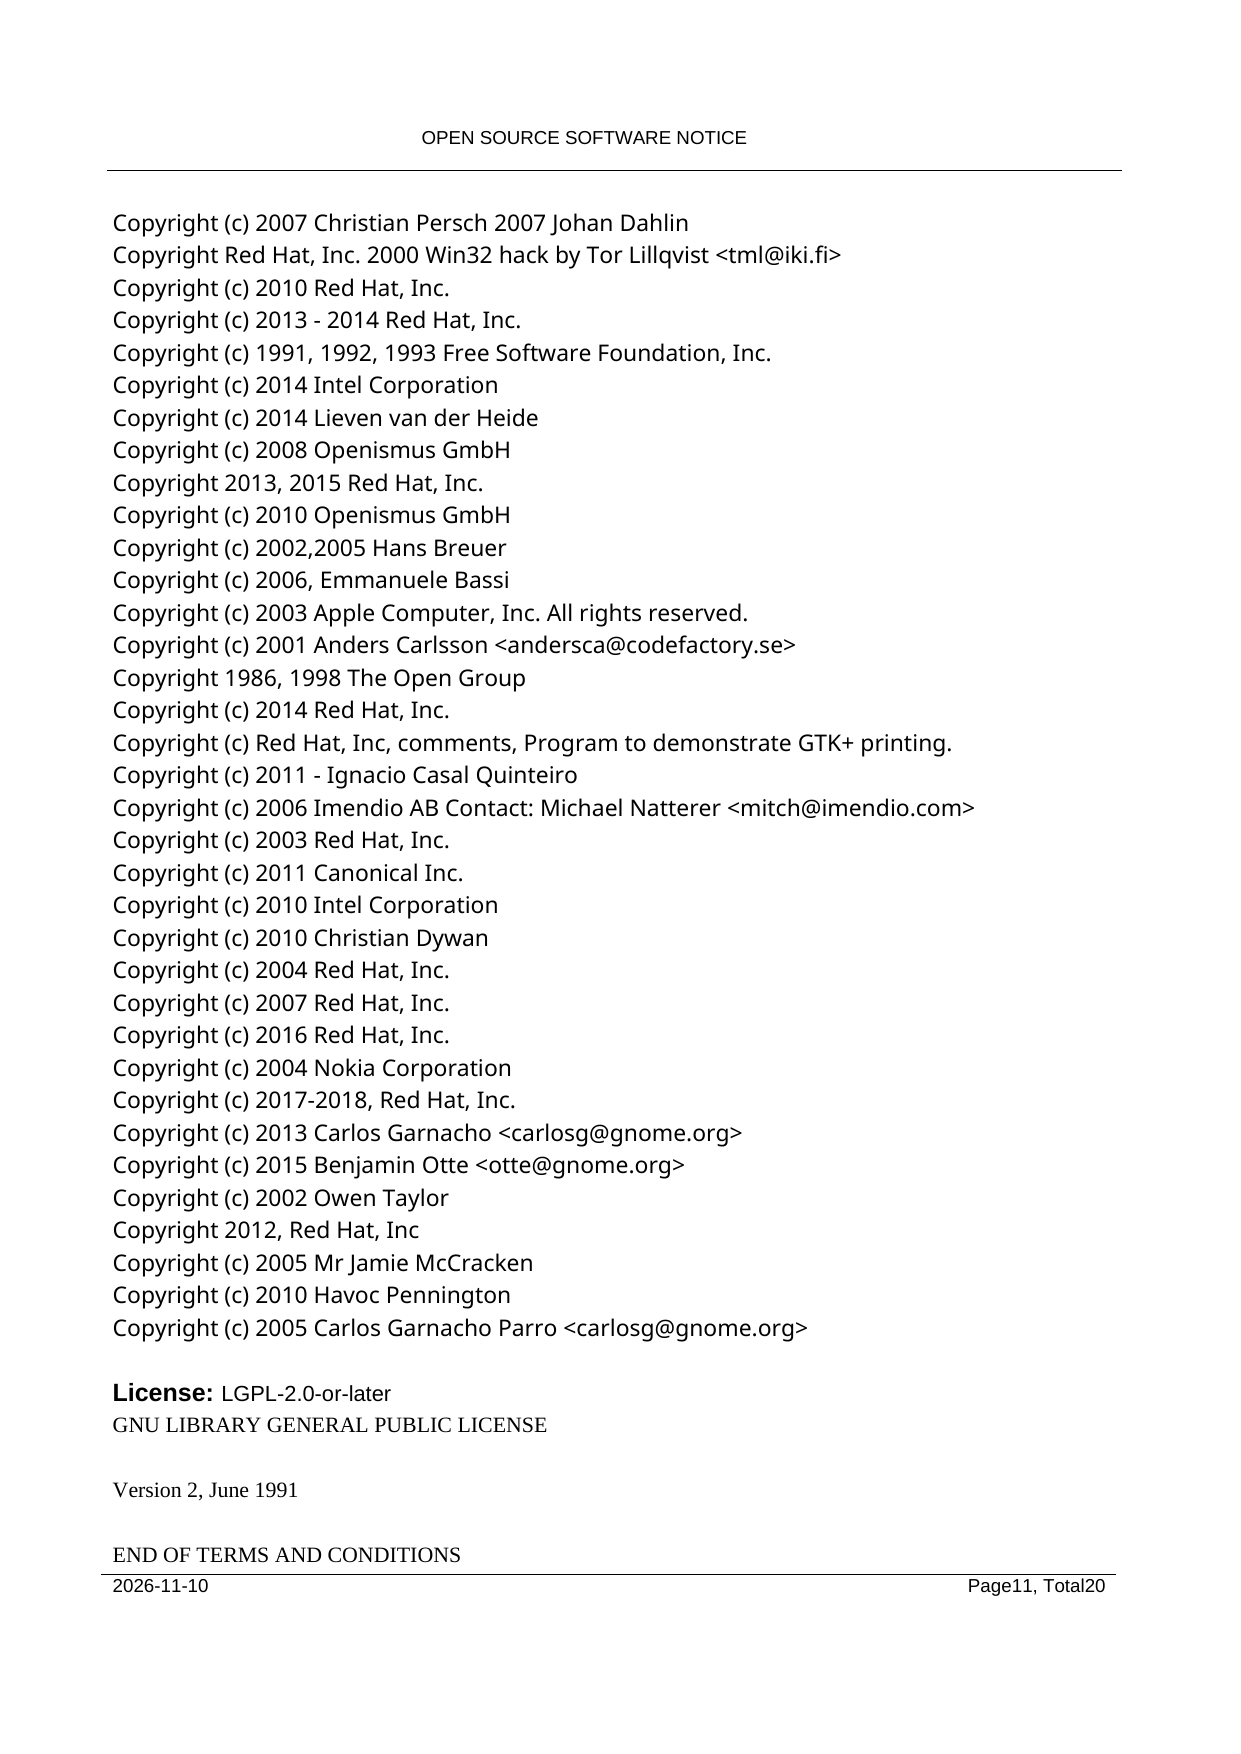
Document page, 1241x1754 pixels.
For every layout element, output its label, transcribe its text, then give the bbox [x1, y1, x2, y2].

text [112, 206, 1128, 1376]
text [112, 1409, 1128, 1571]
text License: LGPL-2.0-or-later [112, 1376, 1128, 1409]
